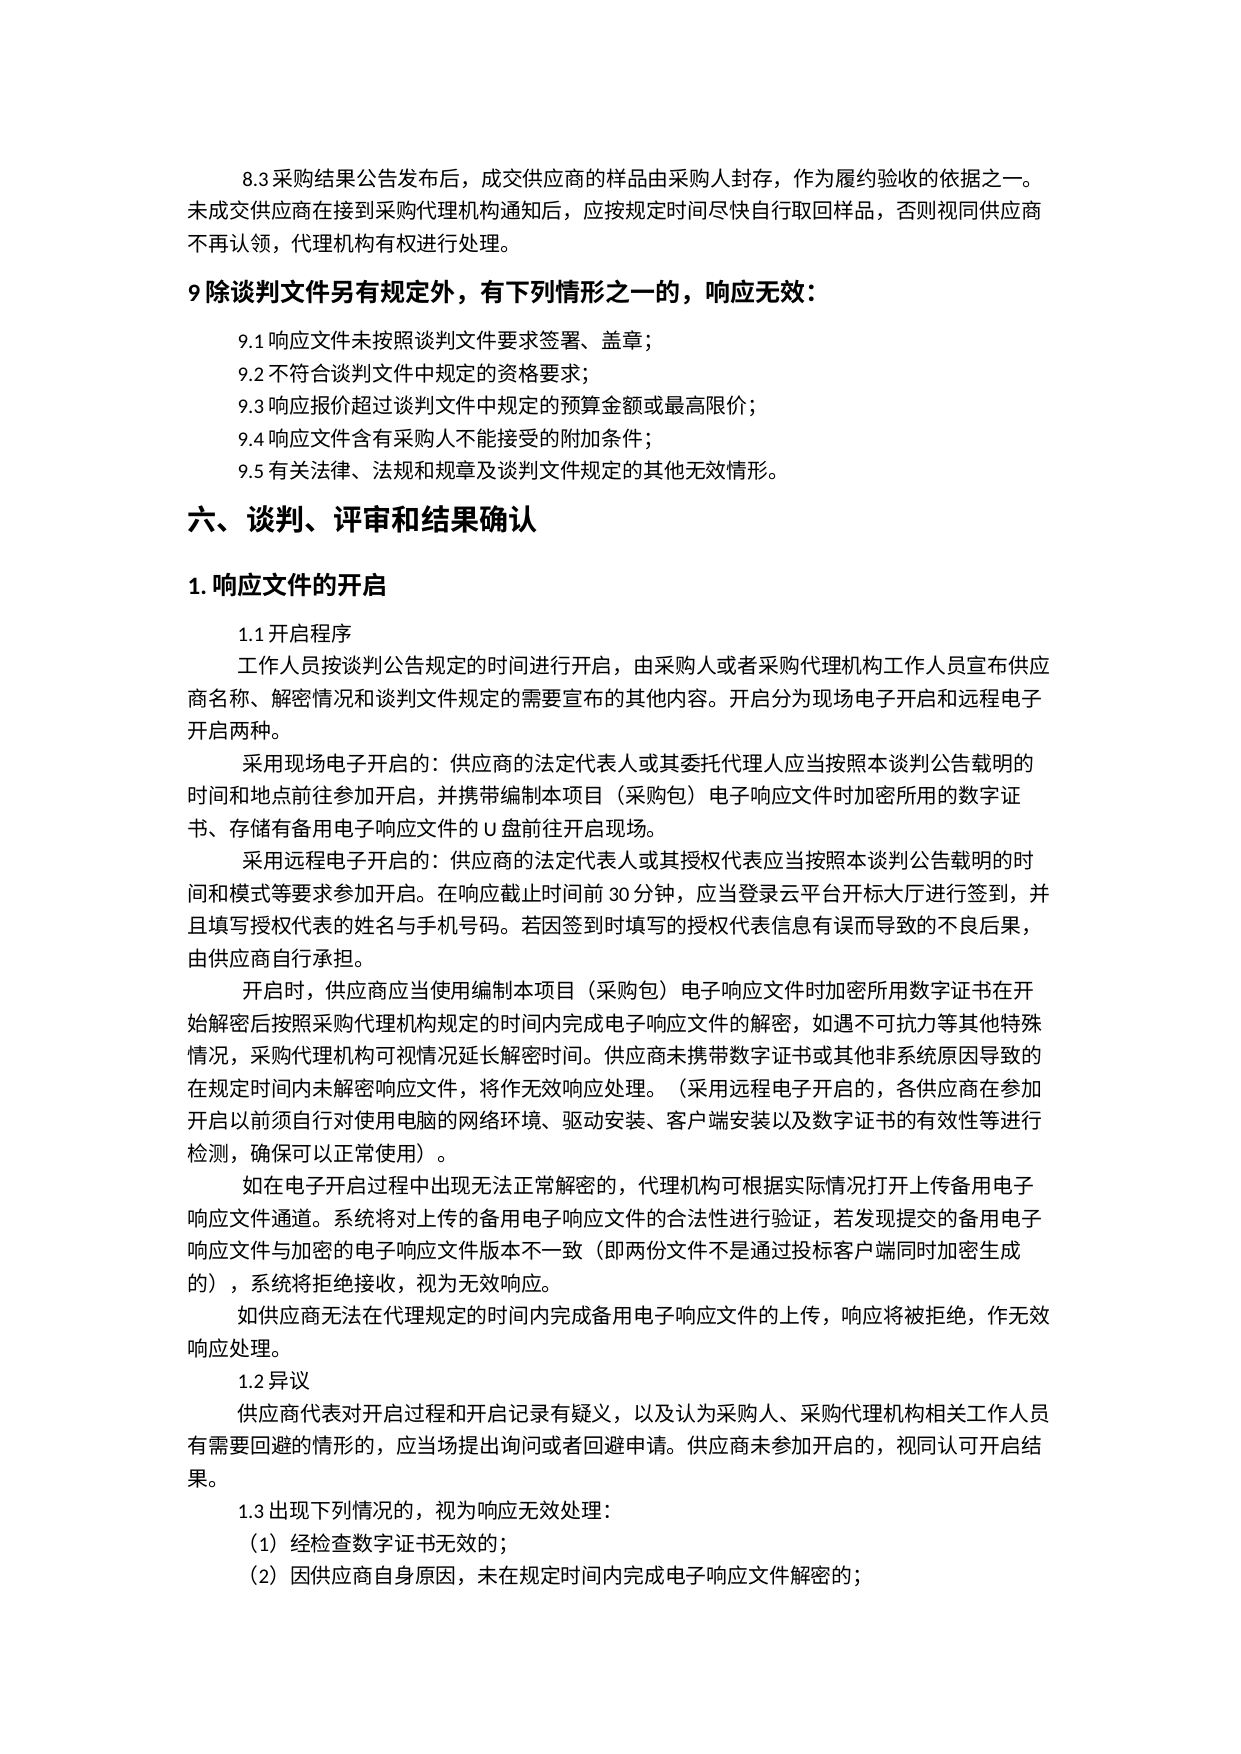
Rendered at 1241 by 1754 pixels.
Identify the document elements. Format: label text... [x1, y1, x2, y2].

text （2）因供应商自身原因，未在规定时间内完成电子响应文件解密的； [187, 1559, 1053, 1592]
text 1.2异议 [187, 1364, 1053, 1397]
text 工作人员按谈判公告规定的时间进行开启，由采购人或者采购代理机构工作人员宣布供应商名称、解密情况和谈判文件规定的需要宣布的其他内容。开启分为现场电子开启和远程电子开启两种。 [187, 649, 1053, 747]
text 1.3 出现下列情况的，视为响应无效处理： [187, 1494, 1053, 1527]
text 采用现场电子开启的：供应商的法定代表人或其委托代理人应当按照本谈判公告载明的时间和地点前往参加开启，并携带编制本项目（采购包）电子响应文件时加密所用的数字证书、存储有备用电子响应文件的U盘前往开启现场。 [187, 747, 1053, 844]
text 如供应商无法在代理规定的时间内完成备用电子响应文件的上传，响应将被拒绝，作无效响应处理。 [187, 1299, 1053, 1364]
text 六、谈判、评审和结果确认 [187, 487, 1053, 552]
text 8.3采购结果公告发布后，成交供应商的样品由采购人封存，作为履约验收的依据之一。未成交供应商在接到采购代理机构通知后，应按规定时间尽快自行取回样品，否则视同供应商不再认领，代理机构有权进行处理。 [187, 162, 1053, 259]
text 供应商代表对开启过程和开启记录有疑义，以及认为采购人、采购代理机构相关工作人员有需要回避的情形的，应当场提出询问或者回避申请。供应商未参加开启的，视同认可开启结果。 [187, 1397, 1053, 1494]
text 开启时，供应商应当使用编制本项目（采购包）电子响应文件时加密所用数字证书在开始解密后按照采购代理机构规定的时间内完成电子响应文件的解密，如遇不可抗力等其他特殊情况，采购代理机构可视情况延长解密时间。供应商未携带数字证书或其他非系统原因导致的在规定时间内未解密响应文件，将作无效响应处理。（采用远程电子开启的，各供应商在参加开启以前须自行对使用电脑的网络环境、驱动安装、客户端安装以及数字证书的有效性等进行检测，确保可以正常使用）。 [187, 974, 1053, 1169]
text 9除谈判文件另有规定外，有下列情形之一的，响应无效： [187, 259, 1053, 324]
text 采用远程电子开启的：供应商的法定代表人或其授权代表应当按照本谈判公告载明的时间和模式等要求参加开启。在响应截止时间前30分钟，应当登录云平台开标大厅进行签到，并且填写授权代表的姓名与手机号码。若因签到时填写的授权代表信息有误而导致的不良后果，由供应商自行承担。 [187, 844, 1053, 974]
text 如在电子开启过程中出现无法正常解密的，代理机构可根据实际情况打开上传备用电子响应文件通道。系统将对上传的备用电子响应文件的合法性进行验证，若发现提交的备用电子响应文件与加密的电子响应文件版本不一致（即两份文件不是通过投标客户端同时加密生成的），系统将拒绝接收，视为无效响应。 [187, 1169, 1053, 1299]
text 9.5有关法律、法规和规章及谈判文件规定的其他无效情形。 [187, 454, 1053, 487]
text 1. 响应文件的开启 [187, 552, 1053, 617]
text 9.1响应文件未按照谈判文件要求签署、盖章； [187, 324, 1053, 357]
text 9.2不符合谈判文件中规定的资格要求； [187, 357, 1053, 389]
text （1）经检查数字证书无效的； [187, 1527, 1053, 1559]
text 9.4响应文件含有采购人不能接受的附加条件； [187, 422, 1053, 454]
text 1.1 开启程序 [187, 617, 1053, 649]
text 9.3响应报价超过谈判文件中规定的预算金额或最高限价； [187, 389, 1053, 422]
